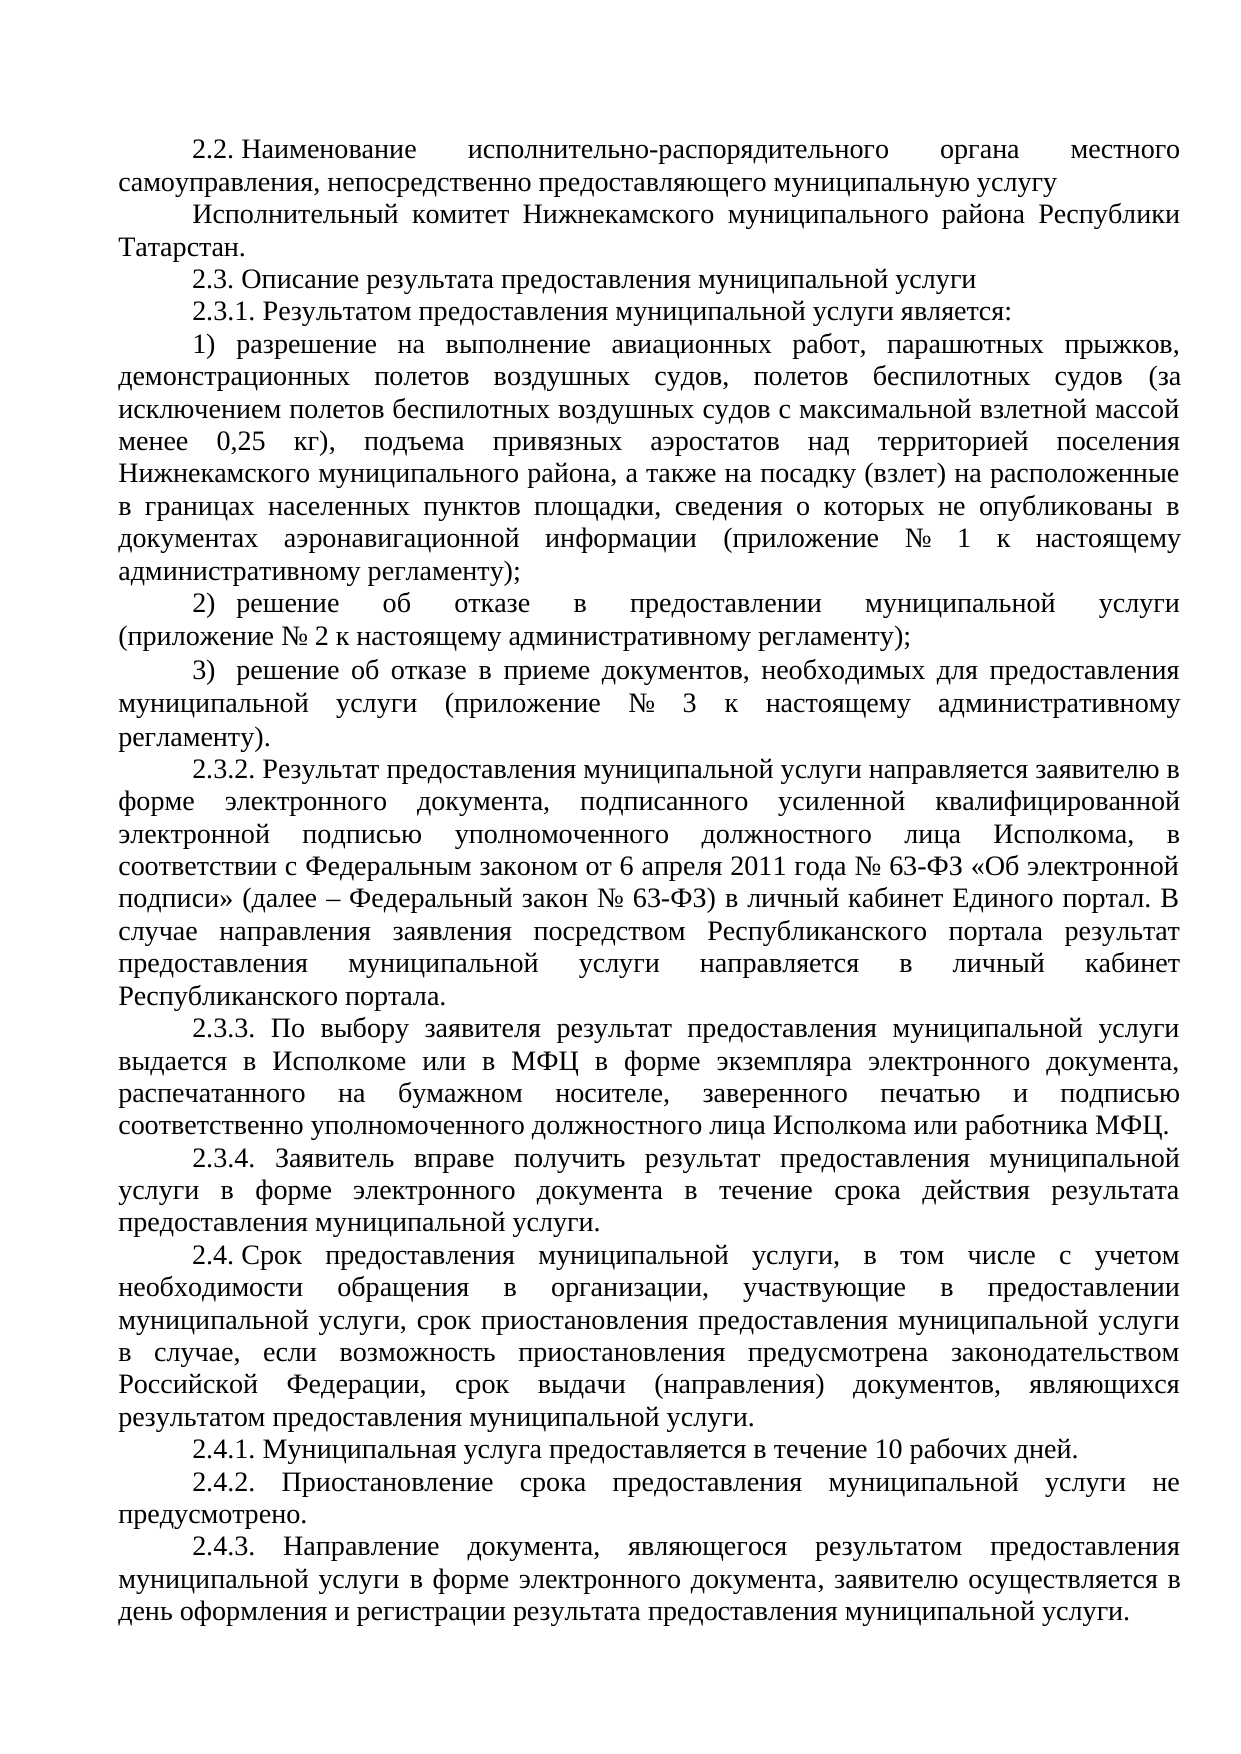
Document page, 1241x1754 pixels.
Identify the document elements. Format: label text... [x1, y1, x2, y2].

text 2.3.4. Заявитель вправе получить результат предоставления муниципальной услуги в форме электронного документа в течение срока действия результата предоставления муниципальной услуги. [118, 1141, 1181, 1238]
text 2.4.1. Муниципальная услуга предоставляется в течение 10 рабочих дней. [118, 1432, 1181, 1465]
text 2.3.3. По выбору заявителя результат предоставления муниципальной услуги выдается в Исполкоме или в МФЦ в форме экземпляра электронного документа, распечатанного на бумажном носителе, заверенного печатью и подписью соответственно уполномоченного должностного лица Исполкома или работника МФЦ. [118, 1011, 1181, 1141]
text 2.2. Наименование исполнительно-распорядительного органа местного самоуправления, непосредственно предоставляющего муниципальную услугу [118, 132, 1181, 197]
list разрешение на выполнение авиационных работ, парашютных прыжков, демонстрационных полетов воздушных судов, полетов беспилотных судов (за исключением полетов беспилотных воздушных судов с максимальной взлетной массой менее 0,25 кг), подъема привязных аэростатов над территорией поселения Нижнекамского муниципального района, а также на посадку (взлет) на расположенные в границах населенных пунктов площадки, сведения о которых не опубликованы в документах аэронавигационной информации (приложение № 1 к настоящему административному регламенту); [118, 327, 1181, 586]
text 2.3.1. Результатом предоставления муниципальной услуги является: [118, 294, 1181, 327]
text 2.4.2. Приостановление срока предоставления муниципальной услуги не предусмотрено. [118, 1465, 1181, 1529]
text 2.4.3. Направление документа, являющегося результатом предоставления муниципальной услуги в форме электронного документа, заявителю осуществляется в день оформления и регистрации результата предоставления муниципальной услуги. [118, 1529, 1181, 1627]
list решение об отказе в предоставлении муниципальной услуги (приложение № 2 к настоящему административному регламенту); [118, 586, 1181, 653]
text 2.4. Срок предоставления муниципальной услуги, в том числе с учетом необходимости обращения в организации, участвующие в предоставлении муниципальной услуги, срок приостановления предоставления муниципальной услуги в случае, если возможность приостановления предусмотрена законодательством Российской Федерации, срок выдачи (направления) документов, являющихся результатом предоставления муниципальной услуги. [118, 1238, 1181, 1432]
text Исполнительный комитет Нижнекамского муниципального района Республики Татарстан. [118, 197, 1181, 262]
text 2.3.2. Результат предоставления муниципальной услуги направляется заявителю в форме электронного документа, подписанного усиленной квалифицированной электронной подписью уполномоченного должностного лица Исполкома, в соответствии с Федеральным законом от 6 апреля 2011 года № 63-ФЗ «Об электронной подписи» (далее – Федеральный закон № 63-ФЗ) в личный кабинет Единого портал. В случае направления заявления посредством Республиканского портала результат предоставления муниципальной услуги направляется в личный кабинет Республиканского портала. [118, 752, 1181, 1011]
text 2.3. Описание результата предоставления муниципальной услуги [118, 262, 1181, 294]
list решение об отказе в приеме документов, необходимых для предоставления муниципальной услуги (приложение № 3 к настоящему административному регламенту). [118, 653, 1181, 752]
